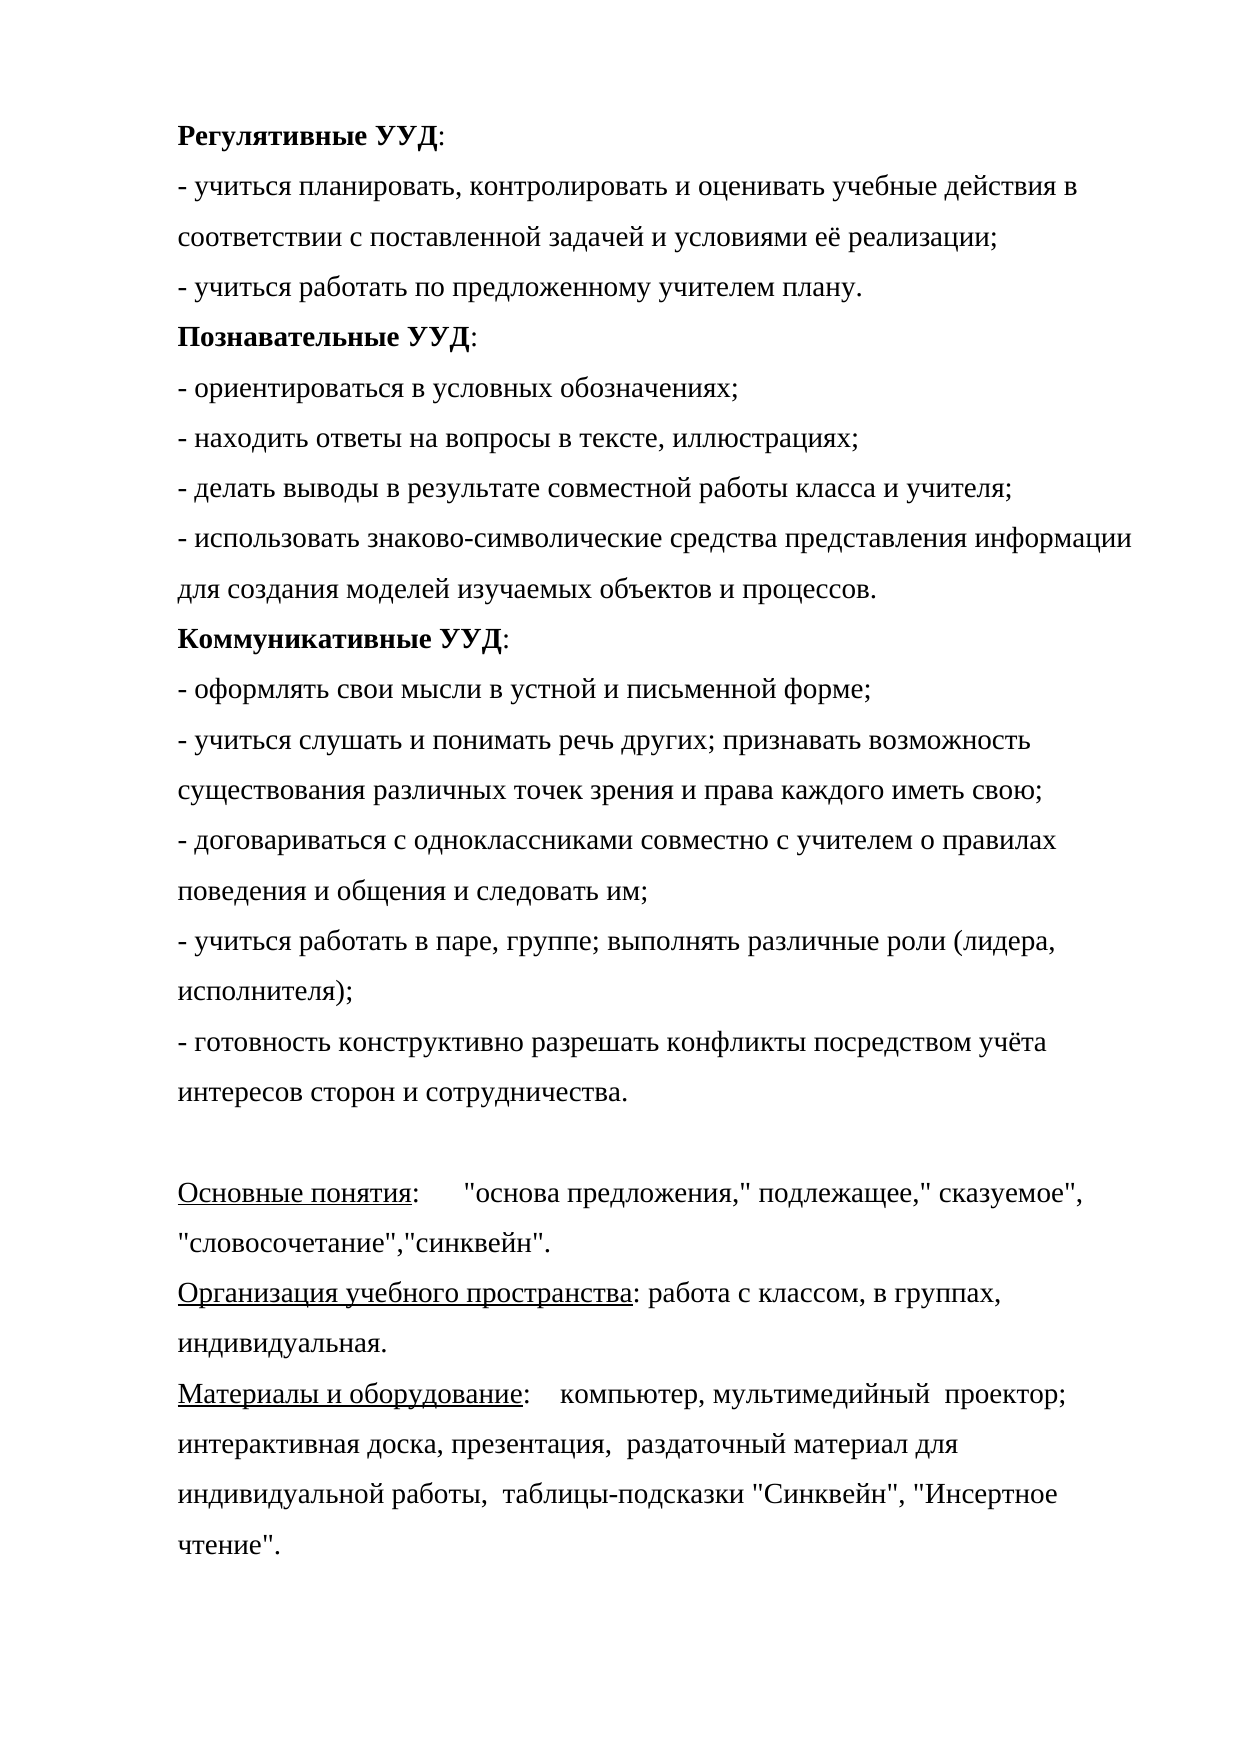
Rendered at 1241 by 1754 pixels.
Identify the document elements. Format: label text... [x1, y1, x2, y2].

text - учиться слушать и понимать речь других; признавать возможность существования различных точек зрения и права каждого иметь свою; [177, 722, 1152, 806]
text Коммуникативные УУД: [177, 621, 1152, 655]
text Основные понятия: "основа предложения," подлежащее," сказуемое", "словосочетание","синквейн". [177, 1175, 1152, 1258]
text - находить ответы на вопросы в тексте, иллюстрациях; [177, 420, 1152, 453]
text - делать выводы в результате совместной работы класса и учителя; [177, 470, 1152, 504]
text Материалы и оборудование: компьютер, мультимедийный проектор; интерактивная доска, презентация, раздаточный материал для индивидуальной работы, таблицы-подсказки "Синквейн", "Инсертное чтение". [177, 1376, 1152, 1560]
text - оформлять свои мысли в устной и письменной форме; [177, 672, 1152, 705]
text Организация учебного пространства: работа с классом, в группах, индивидуальная. [177, 1275, 1152, 1359]
text - учиться работать в паре, группе; выполнять различные роли (лидера, исполнителя); [177, 923, 1152, 1007]
text Познавательные УУД: [177, 319, 1152, 353]
text - договариваться с одноклассниками совместно с учителем о правилах поведения и общения и следовать им; [177, 822, 1152, 906]
text - использовать знаково-символические средства представления информации для создания моделей изучаемых объектов и процессов. [177, 521, 1152, 604]
text Регулятивные УУД: [177, 118, 1152, 152]
text - готовность конструктивно разрешать конфликты посредством учёта интересов сторон и сотрудничества. [177, 1024, 1152, 1108]
text - ориентироваться в условных обозначениях; [177, 370, 1152, 403]
text - учиться работать по предложенному учителем плану. [177, 269, 1152, 303]
text - учиться планировать, контролировать и оценивать учебные действия в соответствии с поставленной задачей и условиями её реализации; [177, 168, 1152, 252]
